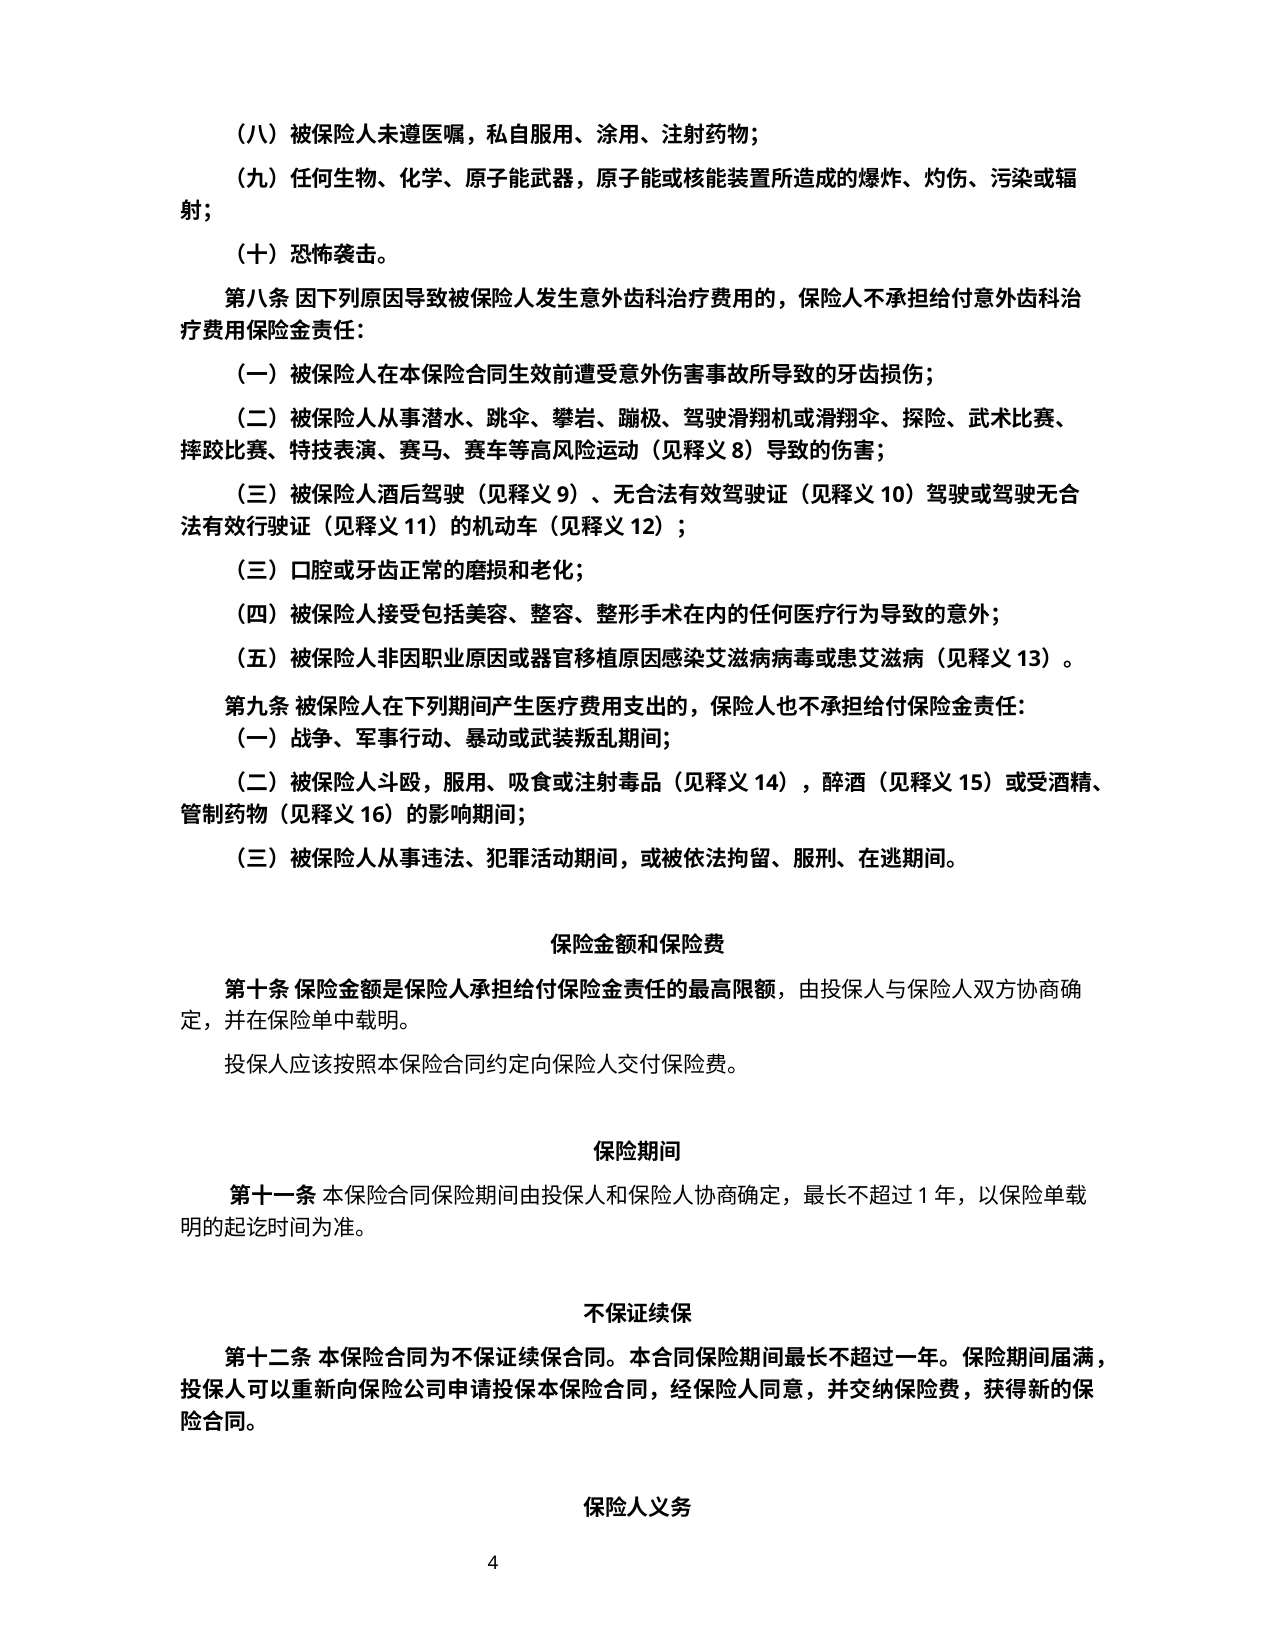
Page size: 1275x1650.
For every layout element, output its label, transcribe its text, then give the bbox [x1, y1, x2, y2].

text 第八条 因下列原因导致被保险人发生意外齿科治疗费用的，保险人不承担给付意外齿科治疗费用保险金责任： [180, 281, 1095, 344]
text 第九条 被保险人在下列期间产生医疗费用支出的，保险人也不承担给付保险金责任： [180, 689, 1095, 721]
text 第十二条 本保险合同为不保证续保合同。本合同保险期间最长不超过一年。保险期间届满，投保人可以重新向保险公司申请投保本保险合同，经保险人同意，并交纳保险费，获得新的保险合同。 [180, 1340, 1095, 1435]
text 保险人义务 [180, 1490, 1095, 1522]
text （四）被保险人接受包括美容、整容、整形手术在内的任何医疗行为导致的意外； [180, 597, 1095, 629]
text （三）被保险人酒后驾驶（见释义9）、无合法有效驾驶证（见释义10）驾驶或驾驶无合法有效行驶证（见释义11）的机动车（见释义12）； [180, 477, 1095, 541]
text 保险期间 [180, 1134, 1095, 1166]
text （二）被保险人从事潜水、跳伞、攀岩、蹦极、驾驶滑翔机或滑翔伞、探险、武术比赛、摔跤比赛、特技表演、赛马、赛车等高风险运动（见释义8）导致的伤害； [180, 401, 1095, 464]
text （二）被保险人斗殴，服用、吸食或注射毒品（见释义14），醉酒（见释义15）或受酒精、管制药物（见释义16）的影响期间； [180, 765, 1095, 828]
text （九）任何生物、化学、原子能武器，原子能或核能装置所造成的爆炸、灼伤、污染或辐射； [180, 161, 1095, 224]
text （八）被保险人未遵医嘱，私自服用、涂用、注射药物； [180, 117, 1095, 149]
text （十）恐怖袭击。 [180, 237, 1095, 269]
text 投保人应该按照本保险合同约定向保险人交付保险费。 [180, 1047, 1095, 1079]
list （五）被保险人非因职业原因或器官移植原因感染艾滋病病毒或患艾滋病（见释义13）。 [180, 641, 1095, 673]
text 不保证续保 [180, 1296, 1095, 1328]
text 保险金额和保险费 [180, 927, 1095, 959]
text 第十一条 本保险合同保险期间由投保人和保险人协商确定，最长不超过1年，以保险单载明的起讫时间为准。 [180, 1178, 1095, 1241]
text （三）被保险人从事违法、犯罪活动期间，或被依法拘留、服刑、在逃期间。 [180, 841, 1095, 873]
text 第十条 保险金额是保险人承担给付保险金责任的最高限额，由投保人与保险人双方协商确定，并在保险单中载明。 [180, 972, 1095, 1035]
text （一）被保险人在本保险合同生效前遭受意外伤害事故所导致的牙齿损伤； [180, 357, 1095, 389]
text （一）战争、军事行动、暴动或武装叛乱期间； [180, 721, 1095, 752]
text （三）口腔或牙齿正常的磨损和老化； [180, 553, 1095, 585]
